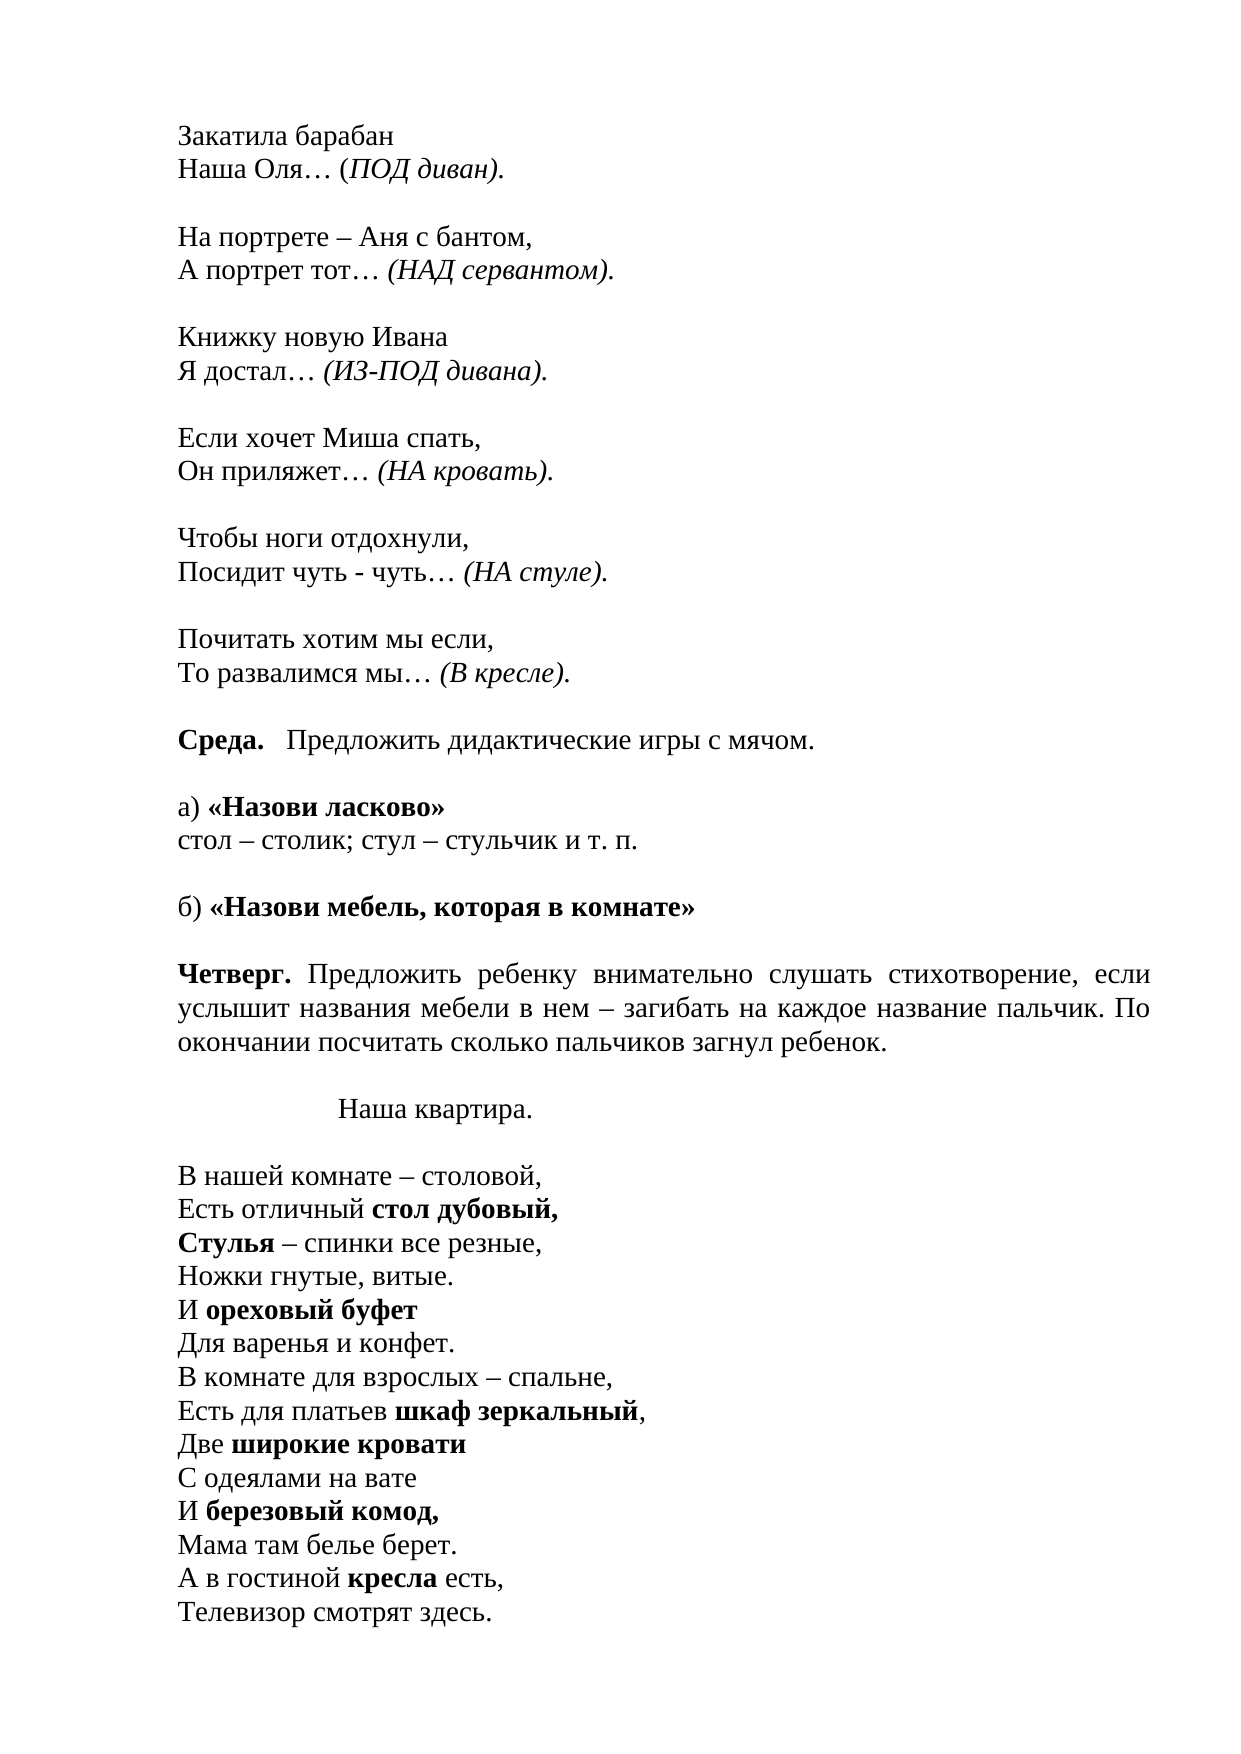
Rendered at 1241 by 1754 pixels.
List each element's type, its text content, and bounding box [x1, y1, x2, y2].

text Стулья – спинки все резные, [177, 1225, 1152, 1258]
text С одеялами на вате [177, 1460, 1152, 1493]
text Есть отличный стол дубовый, [177, 1191, 1152, 1225]
text А портрет тот… (НАД сервантом). [177, 252, 1152, 286]
text Мама там белье берет. [177, 1527, 1152, 1560]
text В нашей комнате – столовой, [177, 1158, 1152, 1191]
text Есть для платьев шкаф зеркальный, [177, 1393, 1152, 1426]
text Для варенья и конфет. [177, 1326, 1152, 1359]
text стол – столик; стул – стульчик и т. п. [177, 822, 1152, 856]
text Наша квартира. [177, 1091, 1152, 1124]
text Если хочет Миша спать, [177, 420, 1152, 453]
text Четверг. Предложить ребенку внимательно слушать стихотворение, если услышит названия мебели в нем – загибать на каждое название пальчик. По окончании посчитать сколько пальчиков загнул ребенок. [177, 957, 1152, 1057]
text В комнате для взрослых – спальне, [177, 1359, 1152, 1393]
text б) «Назови мебель, которая в комнате» [177, 889, 1152, 923]
text Телевизор смотрят здесь. [177, 1594, 1152, 1627]
text Посидит чуть - чуть… (НА стуле). [177, 554, 1152, 588]
text А в гостиной кресла есть, [177, 1560, 1152, 1594]
text Почитать хотим мы если, [177, 621, 1152, 655]
text И ореховый буфет [177, 1292, 1152, 1326]
text То развалимся мы… (В кресле). [177, 655, 1152, 688]
text Я достал… (ИЗ-ПОД дивана). [177, 353, 1152, 386]
text Чтобы ноги отдохнули, [177, 521, 1152, 554]
text Ножки гнутые, витые. [177, 1258, 1152, 1292]
text Наша Оля… (ПОД диван). [177, 152, 1152, 185]
text Закатила барабан [177, 118, 1152, 152]
text а) «Назови ласково» [177, 789, 1152, 822]
text Две широкие кровати [177, 1426, 1152, 1460]
text Он приляжет… (НА кровать). [177, 453, 1152, 487]
text Среда. Предложить дидактические игры с мячом. [177, 722, 1152, 755]
text На портрете – Аня с бантом, [177, 219, 1152, 252]
text Книжку новую Ивана [177, 319, 1152, 353]
text И березовый комод, [177, 1493, 1152, 1527]
